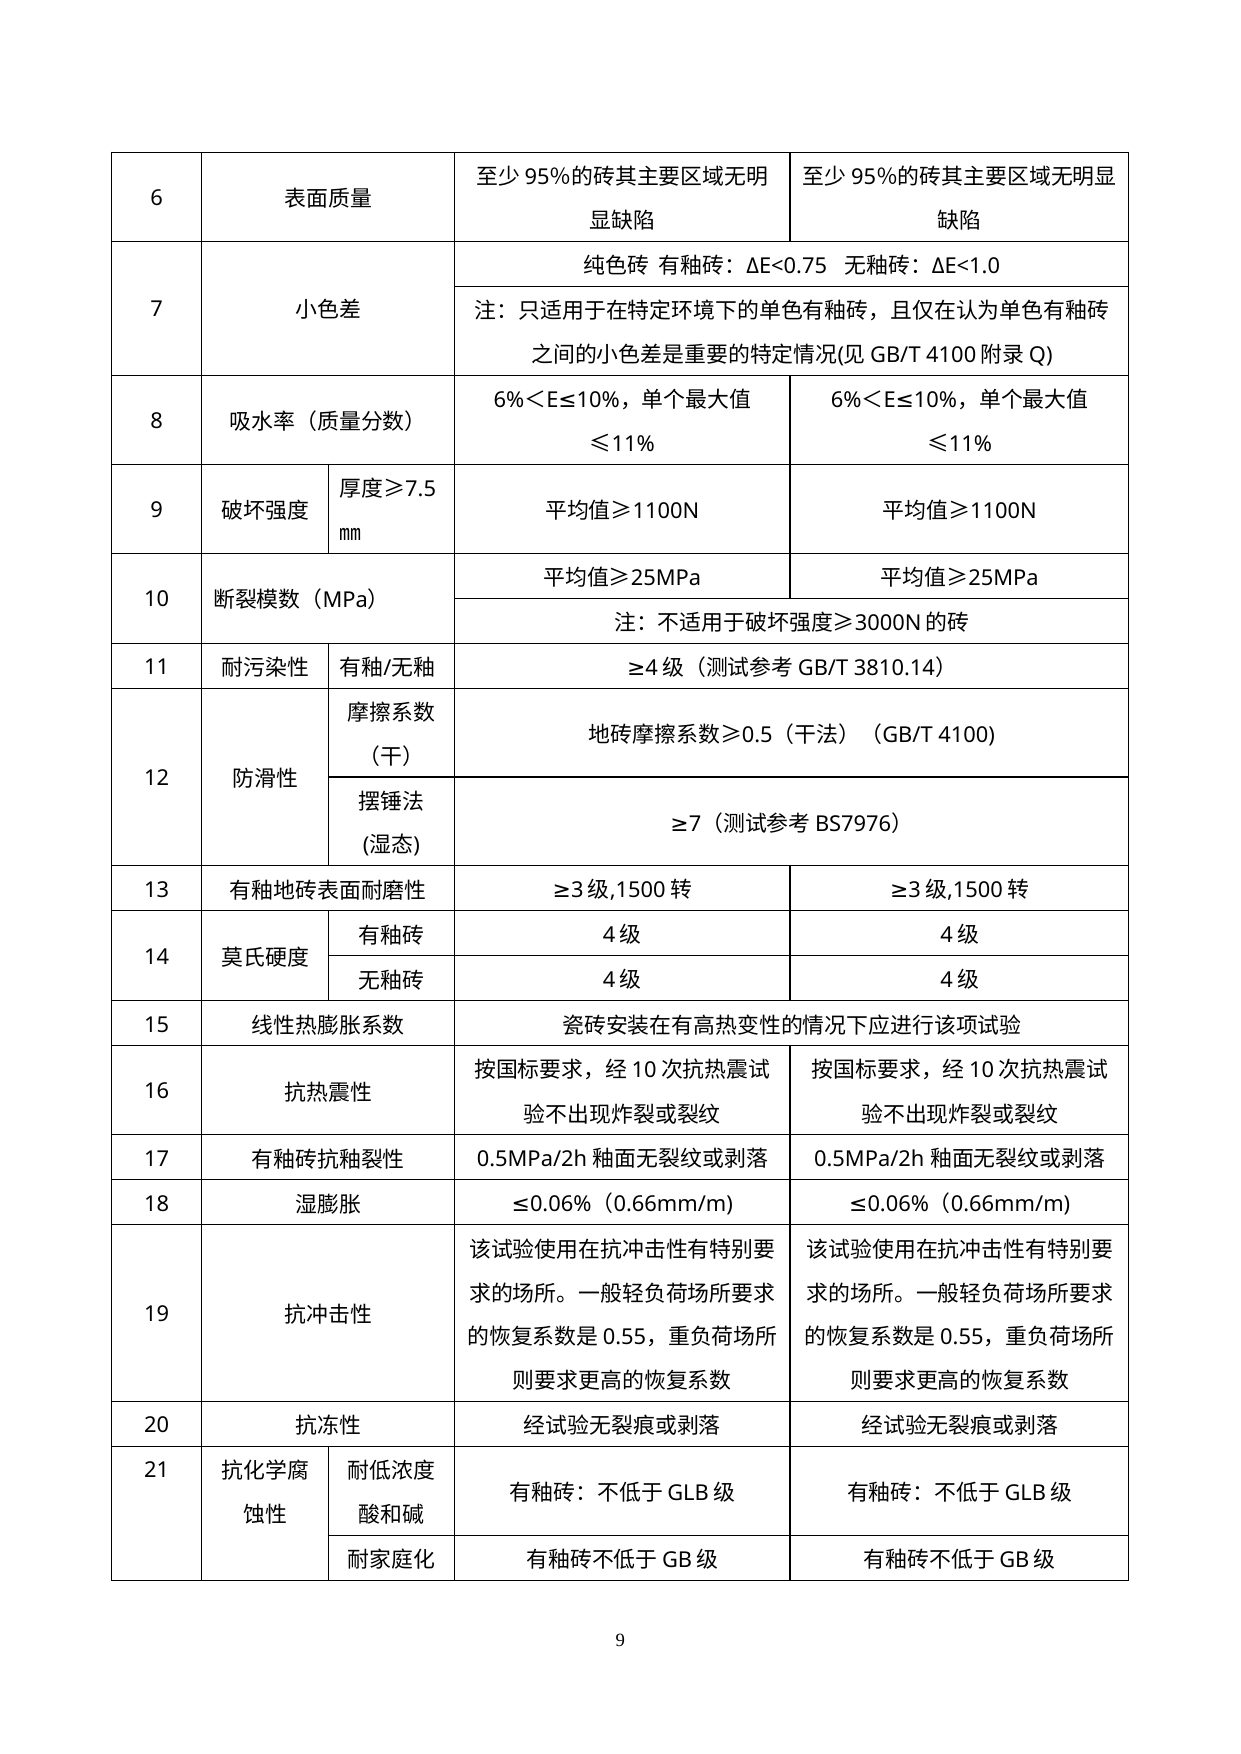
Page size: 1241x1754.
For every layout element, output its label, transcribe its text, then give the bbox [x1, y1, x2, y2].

table_cell ≤0.06%（0.66mm/m) [455, 1180, 789, 1224]
table_cell 小色差 [202, 242, 454, 374]
table_cell 耐低浓度酸和碱 [329, 1447, 454, 1535]
table_cell 有釉砖不低于GB级 [791, 1536, 1128, 1580]
table_cell 4级 [791, 956, 1128, 1000]
table_cell 纯色砖 有釉砖：ΔE<0.75 无釉砖：ΔE<1.0 [455, 242, 1128, 286]
table_cell ≥3级,1500转 [791, 866, 1128, 910]
table_cell 4级 [455, 911, 789, 955]
table_cell 耐家庭化学试剂和游泳池盐类 [329, 1536, 454, 1580]
table_cell 按国标要求，经10次抗热震试验不出现炸裂或裂纹 [791, 1046, 1128, 1134]
table_cell 20 [112, 1402, 201, 1446]
table_cell 7 [112, 242, 201, 374]
table_cell 该试验使用在抗冲击性有特别要求的场所。一般轻负荷场所要求的恢复系数是0.55，重负荷场所则要求更高的恢复系数 [455, 1225, 789, 1401]
table_cell 按国标要求，经10次抗热震试验不出现炸裂或裂纹 [455, 1046, 789, 1134]
table_cell 破坏强度 [202, 465, 328, 552]
table_cell 瓷砖安装在有高热变性的情况下应进行该项试验 [455, 1001, 1128, 1045]
table_cell 21 [112, 1447, 201, 1580]
table_cell 14 [112, 911, 201, 1000]
table_cell 湿膨胀 [202, 1180, 454, 1224]
table_cell 有釉砖：不低于GLB级 [455, 1447, 789, 1535]
table_cell 经试验无裂痕或剥落 [791, 1402, 1128, 1446]
table_cell 0.5MPa/2h 釉面无裂纹或剥落 [791, 1135, 1128, 1179]
table_cell 0.5MPa/2h 釉面无裂纹或剥落 [455, 1135, 789, 1179]
table_cell 4级 [791, 911, 1128, 955]
table_cell 8 [112, 376, 201, 463]
table_cell 11 [112, 644, 201, 687]
table_cell 有釉地砖表面耐磨性 [202, 866, 454, 910]
table_cell 至少95％的砖其主要区域无明显缺陷 [791, 153, 1128, 241]
table_cell 9 [112, 465, 201, 552]
table_cell ≥7（测试参考BS7976） [455, 778, 1128, 865]
table_cell 6%＜E≤10%，单个最大值≤11% [791, 376, 1128, 463]
table_cell 摆锤法 (湿态) [329, 778, 454, 865]
table_cell 至少95％的砖其主要区域无明显缺陷 [455, 153, 789, 241]
table_cell 平均值≥25MPa [791, 554, 1128, 597]
table_cell 摩擦系数（干） [329, 689, 454, 776]
table_cell 经试验无裂痕或剥落 [455, 1402, 789, 1446]
table_cell 断裂模数（MPa） [202, 554, 454, 642]
table_cell 无釉砖 [329, 956, 454, 1000]
table_cell 19 [112, 1225, 201, 1401]
table_cell 15 [112, 1001, 201, 1045]
table_cell 注：不适用于破坏强度≥3000N的砖 [455, 599, 1128, 642]
table_cell 12 [112, 689, 201, 865]
table_cell 莫氏硬度 [202, 911, 328, 1000]
table_cell 有釉砖不低于GB级 [455, 1536, 789, 1580]
table_cell 线性热膨胀系数 [202, 1001, 454, 1045]
table_cell 17 [112, 1135, 201, 1179]
table_cell 6 [112, 153, 201, 241]
table_cell 平均值≥1100N [455, 465, 789, 552]
table_cell 有釉/无釉 [329, 644, 454, 687]
table_cell 平均值≥1100N [791, 465, 1128, 552]
table_cell 抗热震性 [202, 1046, 454, 1134]
table_cell 地砖摩擦系数≥0.5（干法）（GB/T 4100) [455, 689, 1128, 776]
table_cell 厚度≥7.5㎜ [329, 465, 454, 552]
table_cell 表面质量 [202, 153, 454, 241]
table_cell 防滑性 [202, 689, 328, 865]
table_cell 10 [112, 554, 201, 642]
table_cell 抗冲击性 [202, 1225, 454, 1401]
table_cell 有釉砖：不低于GLB级 [791, 1447, 1128, 1535]
table_cell 抗冻性 [202, 1402, 454, 1446]
table_cell 6%＜E≤10%，单个最大值≤11% [455, 376, 789, 463]
table_cell 13 [112, 866, 201, 910]
table_cell 耐污染性 [202, 644, 328, 687]
table_cell 有釉砖 [329, 911, 454, 955]
table_cell ≤0.06%（0.66mm/m) [791, 1180, 1128, 1224]
table_cell 16 [112, 1046, 201, 1134]
table_cell 注：只适用于在特定环境下的单色有釉砖，且仅在认为单色有釉砖之间的小色差是重要的特定情况(见GB/T 4100附录Q) [455, 287, 1128, 374]
table_cell 18 [112, 1180, 201, 1224]
table_cell 抗化学腐蚀性 [202, 1447, 328, 1580]
table_cell ≥3级,1500转 [455, 866, 789, 910]
table_cell 4级 [455, 956, 789, 1000]
table_cell ≥4级（测试参考GB/T 3810.14） [455, 644, 1128, 687]
table_cell 平均值≥25MPa [455, 554, 789, 597]
table_cell 有釉砖抗釉裂性 [202, 1135, 454, 1179]
table_cell 吸水率（质量分数） [202, 376, 454, 463]
table_cell 该试验使用在抗冲击性有特别要求的场所。一般轻负荷场所要求的恢复系数是0.55，重负荷场所则要求更高的恢复系数 [791, 1225, 1128, 1401]
